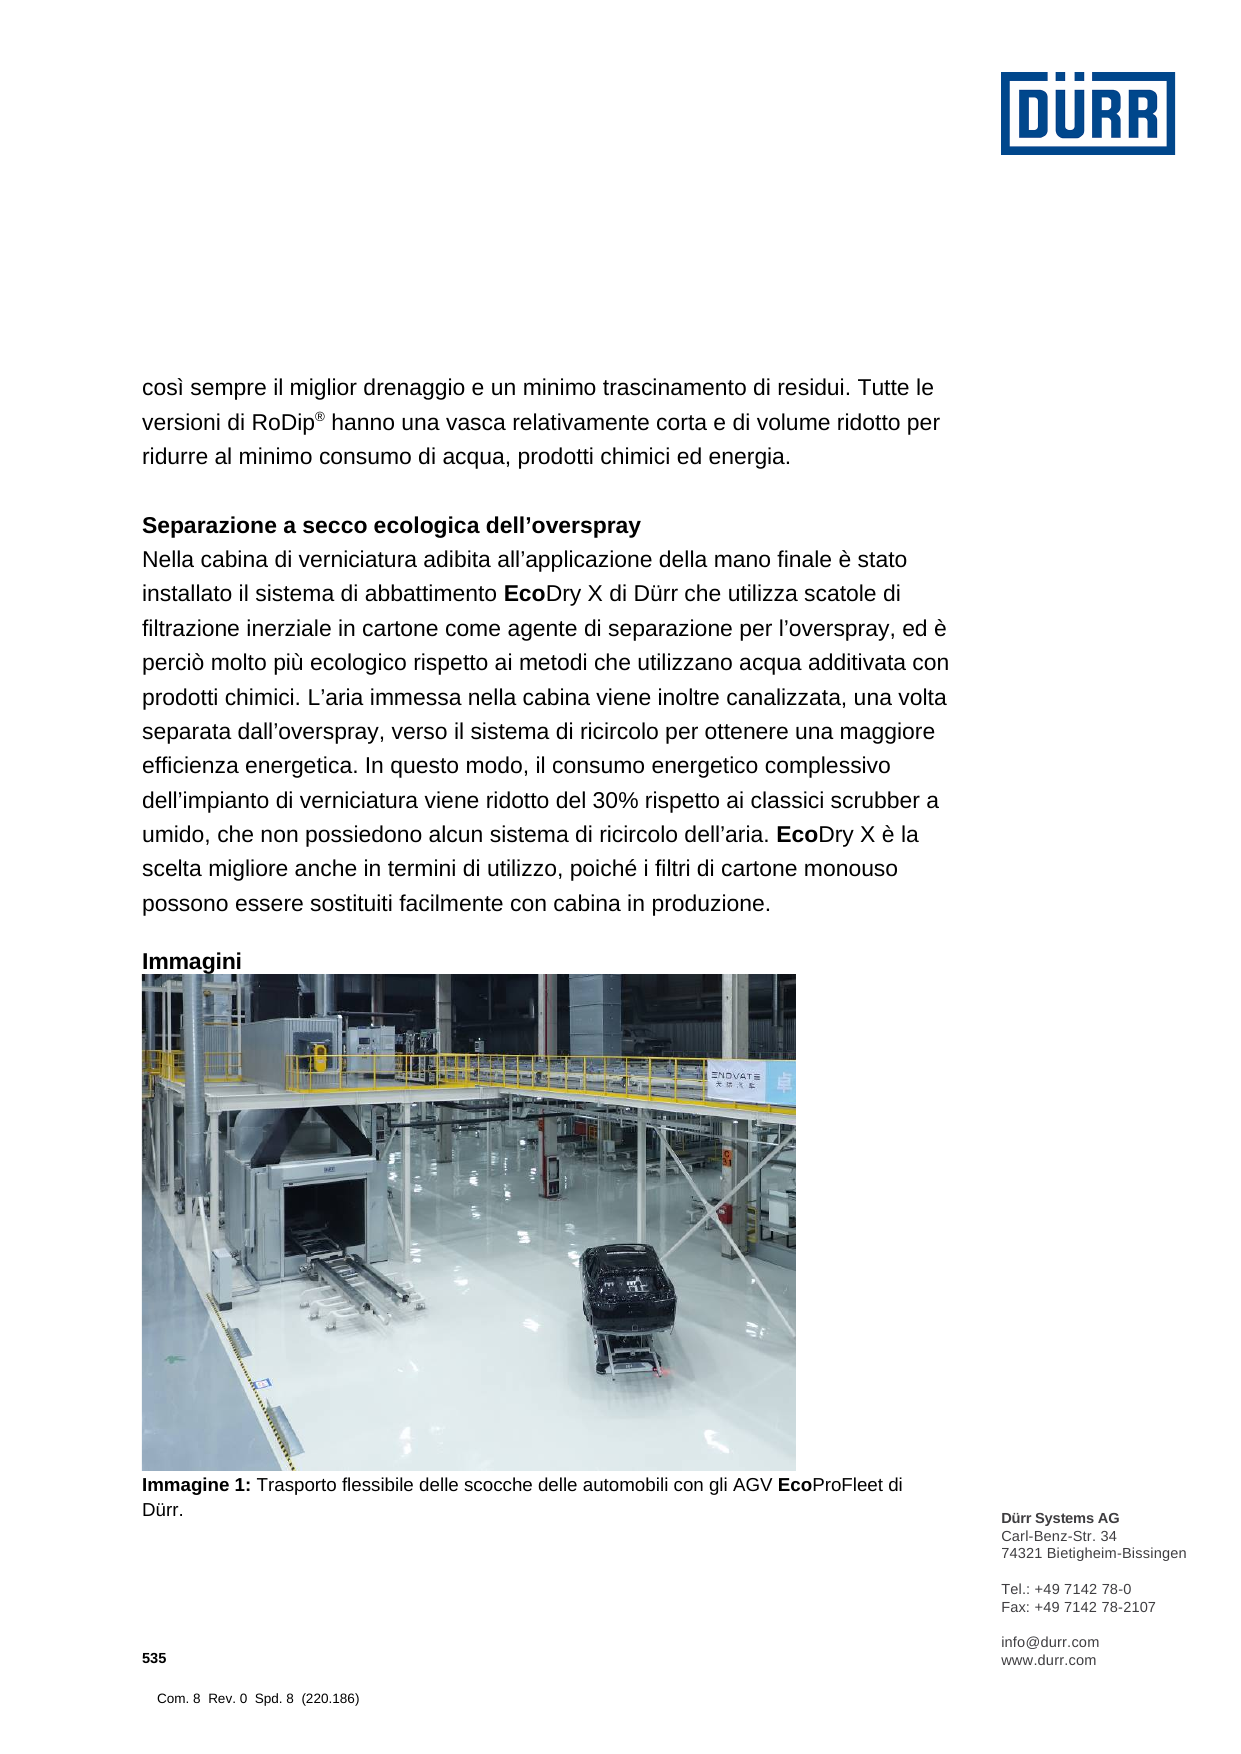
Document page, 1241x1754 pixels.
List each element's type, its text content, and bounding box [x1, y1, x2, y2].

picture [141, 974, 796, 1471]
text Immagini [142, 945, 951, 974]
text Nella cabina di verniciatura adibita all’applicazione della mano finale è stato installato il sistema di abbattimento EcoDry X di Dürr che utilizza scatole di filtrazione inerziale in cartone come agente di separazione per l’overspray, ed è perciò molto più ecologico rispetto ai metodi che utilizzano acqua additivata con prodotti chimici. L’aria immessa nella cabina viene inoltre canalizzata, una volta separata dall’overspray, verso il sistema di ricircolo per ottenere una maggiore efficienza energetica. In questo modo, il consumo energetico complessivo dell’impianto di verniciatura viene ridotto del 30% rispetto ai classici scrubber a umido, che non possiedono alcun sistema di ricircolo dell’aria. EcoDry X è la scelta migliore anche in termini di utilizzo, poiché i filtri di cartone monouso possono essere sostituiti facilmente con cabina in produzione. [142, 538, 951, 916]
picture [1001, 72, 1175, 155]
text Separazione a secco ecologica dell’overspray [142, 504, 951, 538]
text Immagine 1: Trasporto flessibile delle scocche delle automobili con gli AGV EcoProFleet di Dürr. [142, 1471, 948, 1521]
